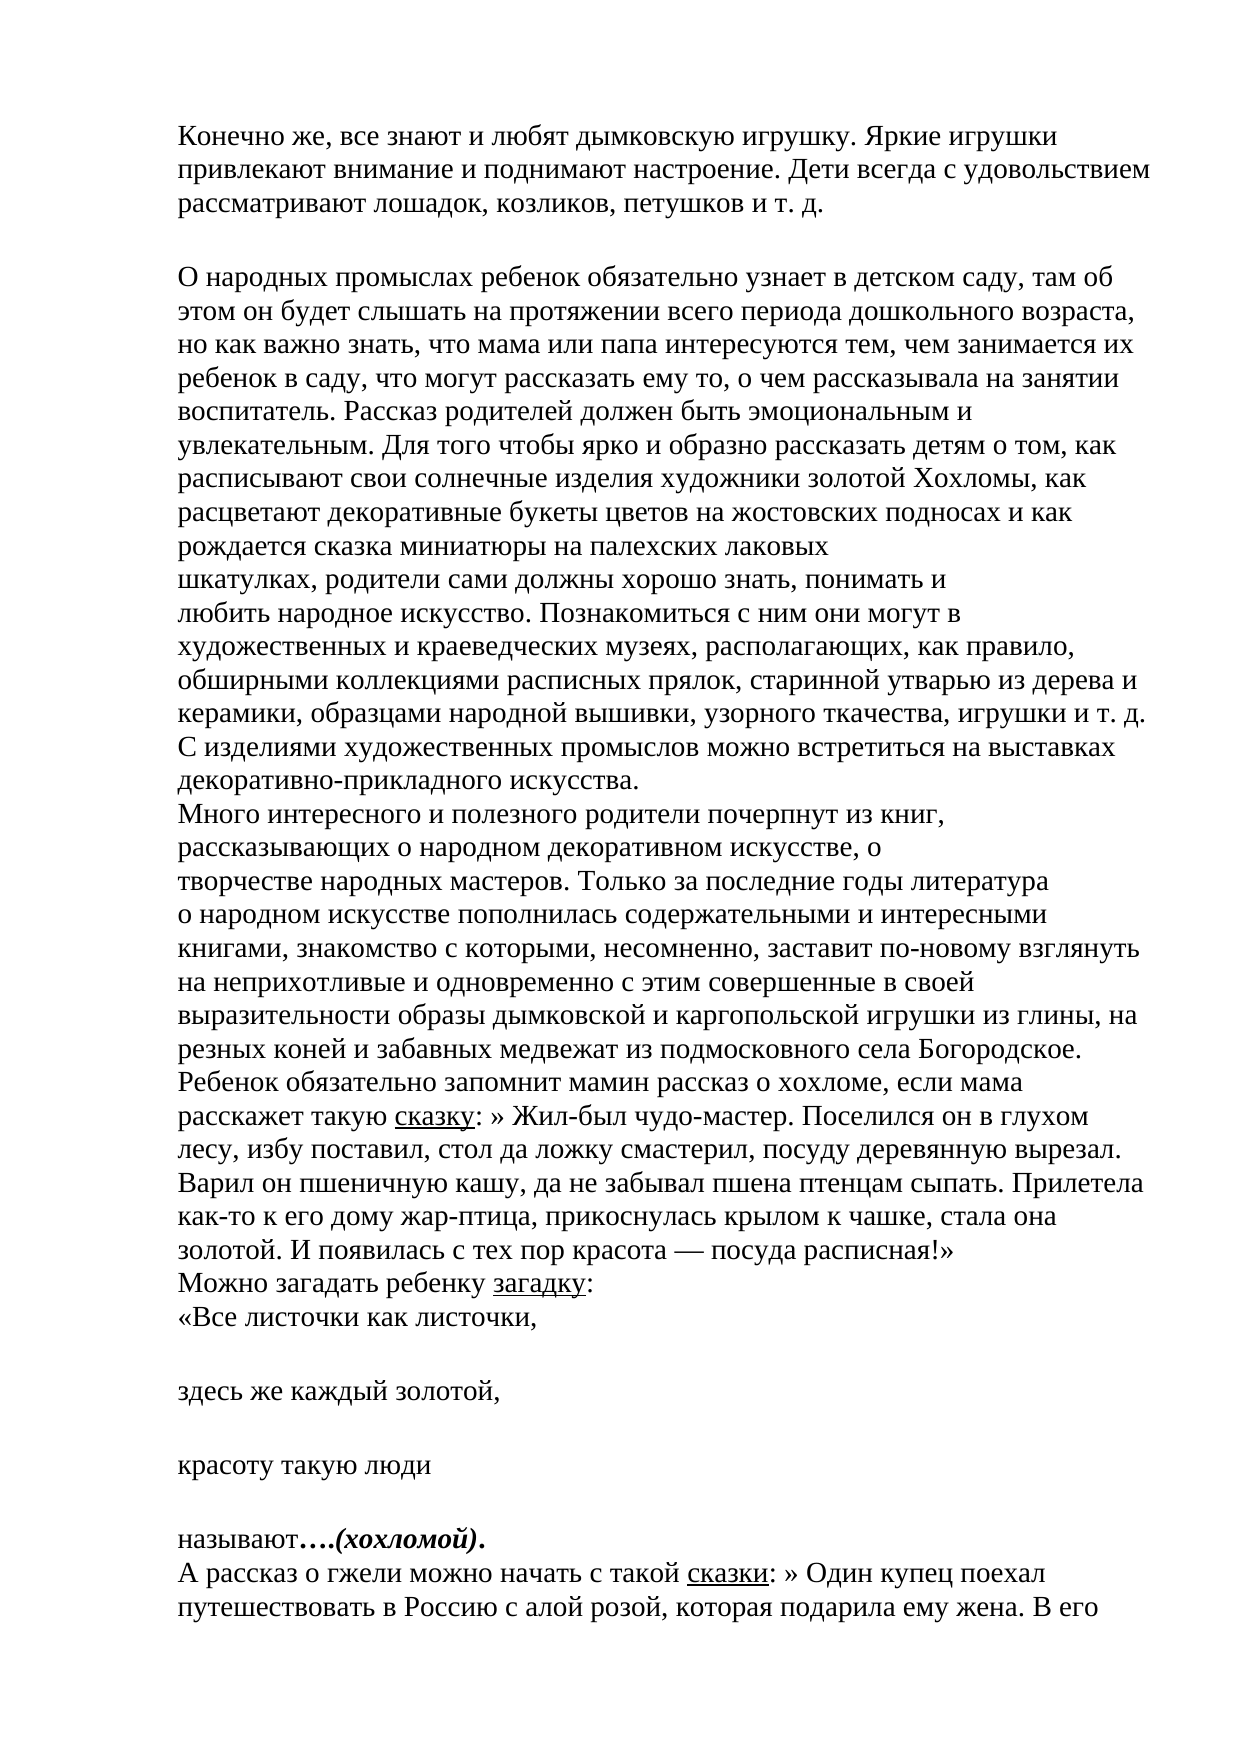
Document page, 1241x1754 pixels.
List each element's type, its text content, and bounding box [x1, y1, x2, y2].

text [177, 1555, 1152, 1622]
text Ребенок обязательно запомнит мамин рассказ о хохломе, если мама расскажет такую сказку: » Жил-был чудо-мастер. Поселился он в глухом лесу, избу поставил, стол да ложку смастерил, посуду деревянную вырезал. Варил он пшеничную кашу, да не забывал пшена птенцам сыпать. Прилетела как-то к его дому жар-птица, прикоснулась крылом к чашке, стала она золотой. И появилась с тех пор красота — посуда расписная!» [177, 1064, 1152, 1266]
text называют….(хохломой). [177, 1522, 1152, 1555]
text красоту такую люди [177, 1447, 1152, 1481]
text Много интересного и полезного родители почерпнут из книг, рассказывающих о народном декоративном искусстве, о творчестве народных мастеров. Только за последние годы литература о народном искусстве пополнилась содержательными и интересными книгами, знакомство с которыми, несомненно, заставит по-новому взглянуть на неприхотливые и одновременно с этим совершенные в своей выразительности образы дымковской и каргопольской игрушки из глины, на резных коней и забавных медвежат из подмосковного села Богородское. [177, 796, 1152, 1064]
text О народных промыслах ребенок обязательно узнает в детском саду, там об этом он будет слышать на протяжении всего периода дошкольного возраста, но как важно знать, что мама или папа интересуются тем, чем занимается их ребенок в саду, что могут рассказать ему то, о чем рассказывала на занятии воспитатель. Рассказ родителей должен быть эмоциональным и увлекательным. Для того чтобы ярко и образно рассказать детям о том, как расписывают свои солнечные изделия художники золотой Хохломы, как расцветают декоративные букеты цветов на жостовских подносах и как рождается сказка миниатюры на палехских лаковых шкатулках, родители сами должны хорошо знать, понимать и любить народное искусство. Познакомиться с ним они могут в художественных и краеведческих музеях, располагающих, как правило, обширными коллекциями расписных прялок, старинной утварью из дерева и керамики, образцами народной вышивки, узорного ткачества, игрушки и т. д. С изделиями художественных промыслов можно встретиться на выставках декоративно-прикладного искусства. [177, 259, 1152, 796]
text здесь же каждый золотой, [177, 1373, 1152, 1407]
text Конечно же, все знают и любят дымковскую игрушку. Яркие игрушки привлекают внимание и поднимают настроение. Дети всегда с удовольствием рассматривают лошадок, козликов, петушков и т. д. [177, 118, 1152, 219]
text «Все листочки как листочки, [177, 1299, 1152, 1333]
text Можно загадать ребенку загадку: [177, 1266, 1152, 1299]
